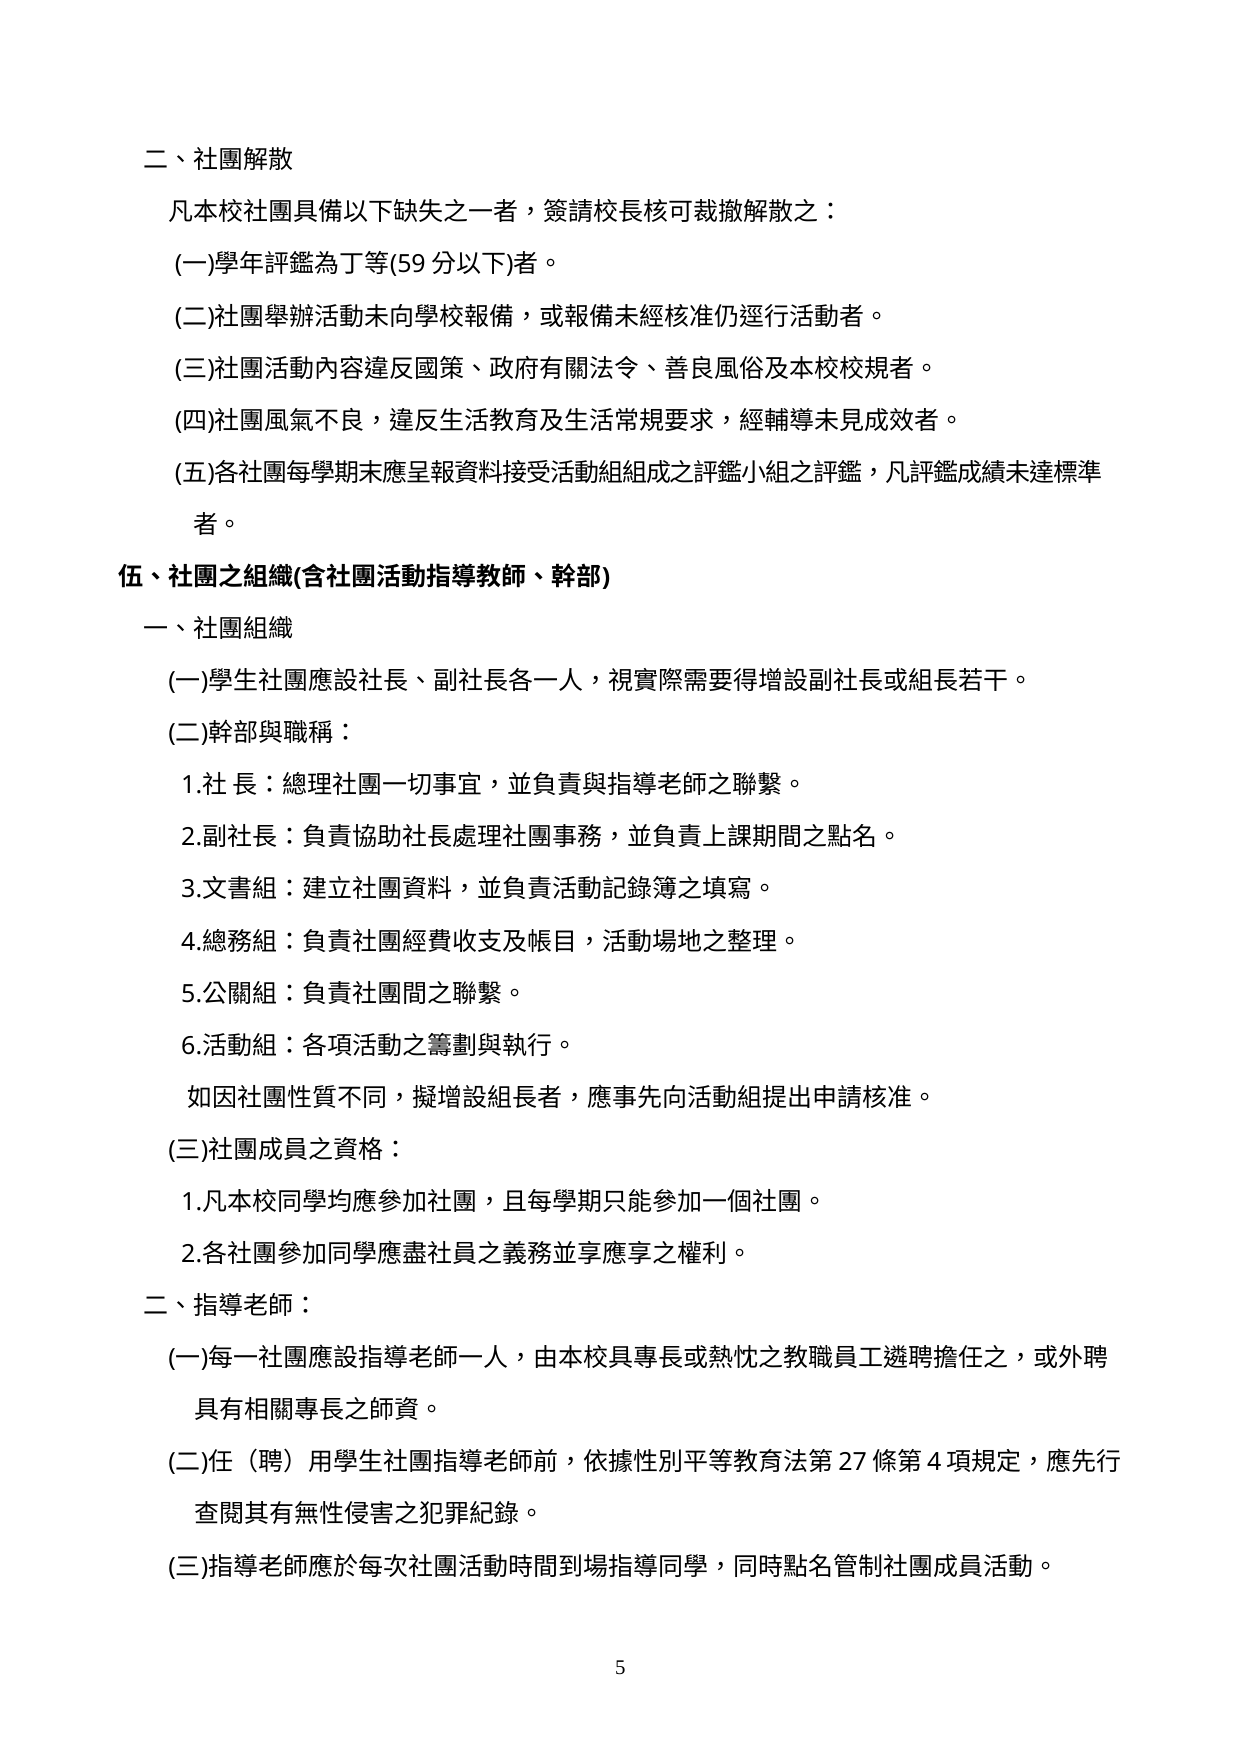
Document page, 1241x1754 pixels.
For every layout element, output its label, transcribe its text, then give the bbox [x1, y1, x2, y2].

text 二、指導老師： [118, 1273, 1122, 1325]
text 6.活動組：各項活動之籌劃與執行。 [168, 1012, 1122, 1064]
text (三)指導老師應於每次社團活動時間到場指導同學，同時點名管制社團成員活動。 [168, 1533, 1122, 1585]
text (二)幹部與職稱： [168, 700, 1122, 752]
text 如因社團性質不同，擬增設組長者，應事先向活動組提出申請核准。 [168, 1064, 1122, 1117]
text 1.社 長：總理社團一切事宜，並負責與指導老師之聯繫。 [168, 752, 1122, 804]
text (三)社團成員之資格： [118, 1117, 1122, 1169]
text (一)學年評鑑為丁等(59分以下)者。 [168, 231, 1122, 283]
text (一)每一社團應設指導老師一人，由本校具專長或熱忱之教職員工遴聘擔任之，或外聘 [168, 1325, 1122, 1377]
text 凡本校社團具備以下缺失之一者，簽請校長核可裁撤解散之： [168, 179, 1122, 231]
text 4.總務組：負責社團經費收支及帳目，活動場地之整理。 [168, 908, 1122, 960]
text 伍、社團之組織(含社團活動指導教師、幹部) [118, 544, 1122, 596]
text 3.文書組：建立社團資料，並負責活動記錄簿之填寫。 [168, 856, 1122, 908]
text 1.凡本校同學均應參加社團，且每學期只能參加一個社團。 [118, 1169, 1122, 1221]
text 具有相關專長之師資。 [168, 1377, 1122, 1429]
text (二)社團舉辦活動未向學校報備，或報備未經核准仍逕行活動者。 [168, 283, 1122, 335]
text 2.副社長：負責協助社長處理社團事務，並負責上課期間之點名。 [168, 804, 1122, 856]
text (三)社團活動內容違反國策、政府有關法令、善良風俗及本校校規者。 [168, 335, 1122, 387]
text 2.各社團參加同學應盡社員之義務並享應享之權利。 [118, 1221, 1122, 1273]
text (五)各社團每學期末應呈報資料接受活動組組成之評鑑小組之評鑑，凡評鑑成績未達標準者。 [168, 439, 1122, 544]
text (四)社團風氣不良，違反生活教育及生活常規要求，經輔導未見成效者。 [168, 387, 1122, 439]
text 5.公關組：負責社團間之聯繫。 [168, 960, 1122, 1012]
text 一、社團組織 [118, 596, 1122, 648]
text (二)任（聘）用學生社團指導老師前，依據性別平等教育法第27條第4項規定，應先行 [168, 1429, 1122, 1481]
text 二、社團解散 [118, 127, 1122, 179]
text (一)學生社團應設社長、副社長各一人，視實際需要得增設副社長或組長若干。 [168, 648, 1122, 700]
text 查閱其有無性侵害之犯罪紀錄。 [168, 1481, 1122, 1533]
